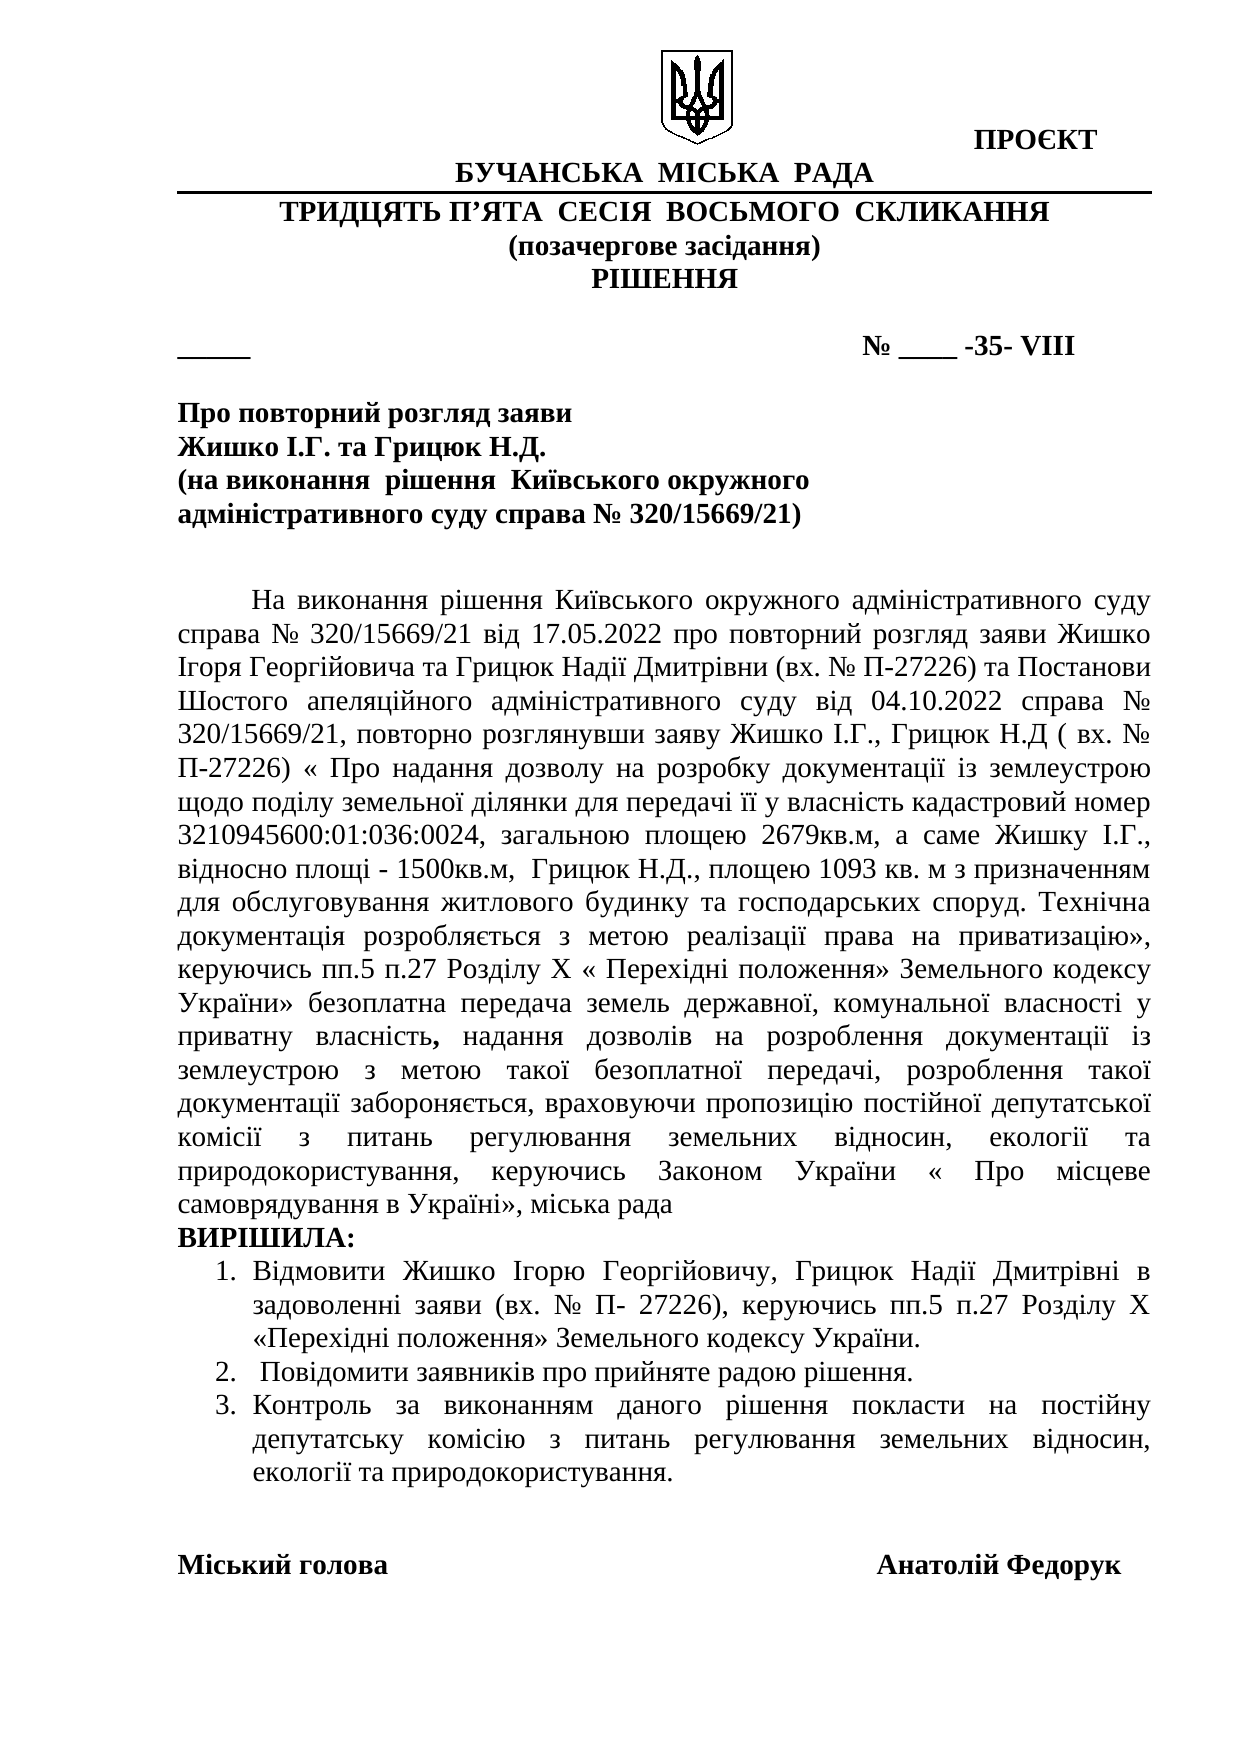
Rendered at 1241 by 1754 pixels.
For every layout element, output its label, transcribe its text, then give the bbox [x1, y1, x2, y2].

text ВИРІШИЛА: [177, 1220, 1152, 1253]
list Повідомити заявників про прийняте радою рішення. [215, 1354, 1152, 1387]
list Контроль за виконанням даного рішення покласти на постійну депутатську комісію з питань регулювання земельних відносин, екології та природокористування. [215, 1387, 1152, 1488]
text _____ № ____ -35- VІІІ [177, 328, 1152, 362]
text ПРОЄКТ [177, 44, 1152, 155]
text Міський голова Анатолій Федорук [177, 1547, 1152, 1581]
text БУЧАНСЬКА МІСЬКА РАДА [177, 155, 1152, 191]
text Про повторний розгляд заяви [177, 395, 1152, 429]
text (позачергове засідання) [177, 228, 1152, 261]
text Жишко І.Г. та Грицюк Н.Д. [177, 429, 1152, 462]
text (на виконання рішення Київського окружного [177, 462, 1152, 496]
text ТРИДЦЯТЬ П’ЯТА СЕСІЯ ВОСЬМОГО СКЛИКАННЯ [177, 194, 1152, 228]
text адміністративного суду справа № 320/15669/21) [177, 496, 1152, 529]
list Відмовити Жишко Ігорю Георгійовичу, Грицюк Надії Дмитрівні в задоволенні заяви (вх. № П- 27226), керуючись пп.5 п.27 Розділу Х «Перехідні положення» Земельного кодексу України. [215, 1253, 1152, 1354]
text На виконання рішення Київського окружного адміністративного суду справа № 320/15669/21 від 17.05.2022 про повторний розгляд заяви Жишко Ігоря Георгійовича та Грицюк Надії Дмитрівни (вх. № П-27226) та Постанови Шостого апеляційного адміністративного суду від 04.10.2022 справа № 320/15669/21, повторно розглянувши заяву Жишко І.Г., Грицюк Н.Д ( вх. № П-27226) « Про надання дозволу на розробку документації із землеустрою щодо поділу земельної ділянки для передачі її у власність кадастровий номер 3210945600:01:036:0024, загальною площею 2679кв.м, а саме Жишку І.Г., відносно площі - 1500кв.м, Грицюк Н.Д., площею 1093 кв. м з призначенням для обслуговування житлового будинку та господарських споруд. Технічна документація розробляється з метою реалізації права на приватизацію», керуючись пп.5 п.27 Розділу Х « Перехідні положення» Земельного кодексу України» безоплатна передача земель державної, комунальної власності у приватну власність, надання дозволів на розроблення документації із землеустрою з метою такої безоплатної передачі, розроблення такої документації забороняється, враховуючи пропозицію постійної депутатської комісії з питань регулювання земельних відносин, екології та природокористування, керуючись Законом України « Про місцеве самоврядування в Україні», міська рада [177, 582, 1152, 1220]
text РІШЕННЯ [177, 261, 1152, 295]
